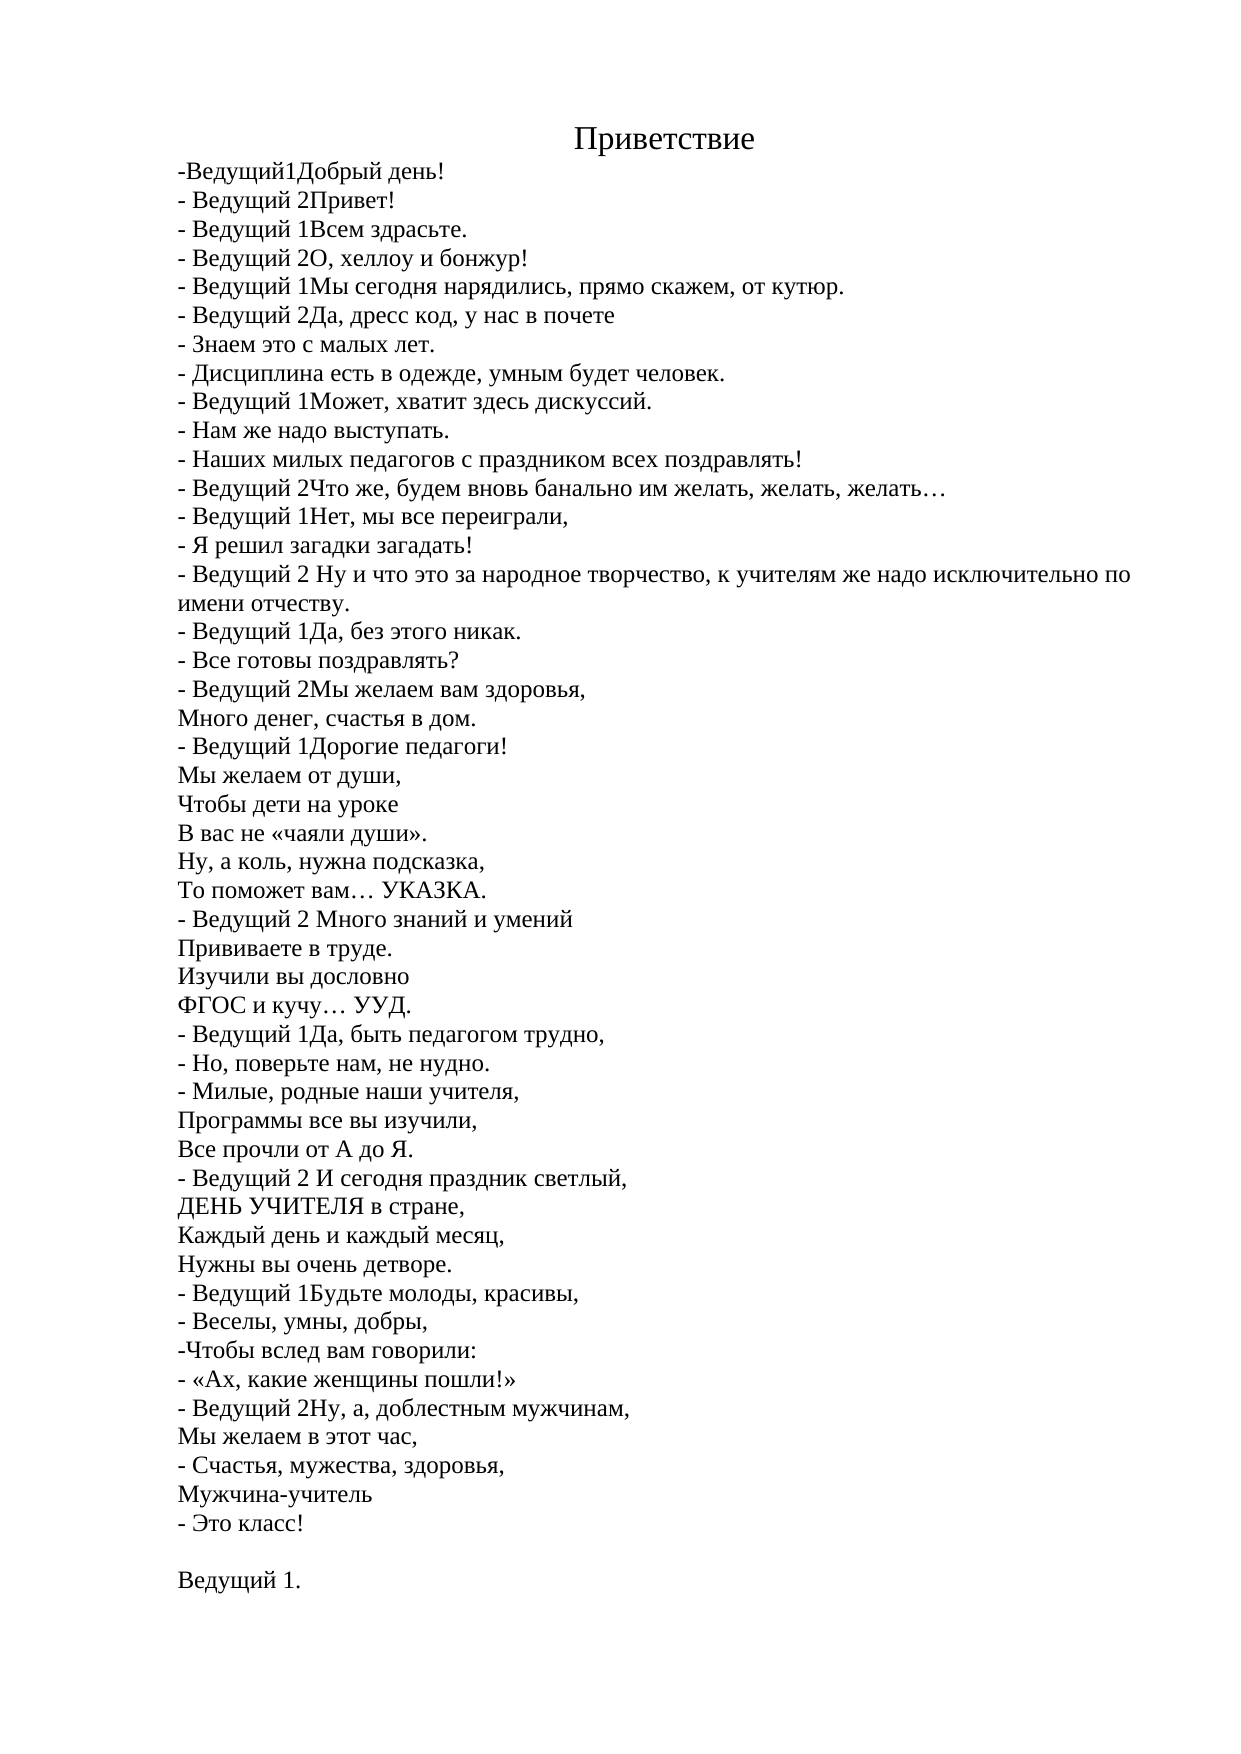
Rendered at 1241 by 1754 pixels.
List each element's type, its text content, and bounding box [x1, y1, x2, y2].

text - «Ах, какие женщины пошли!» [177, 1364, 1152, 1393]
text Приветствие [177, 118, 1152, 156]
text - Но, поверьте нам, не нудно. [177, 1048, 1152, 1076]
text - Ведущий 1Всем здрасьте. [177, 214, 1152, 243]
text Много денег, счастья в дом. [177, 703, 1152, 731]
text - Счастья, мужества, здоровья, [177, 1450, 1152, 1479]
text - Ведущий 2 И сегодня праздник светлый, [177, 1163, 1152, 1191]
text - Ведущий 2Мы желаем вам здоровья, [177, 674, 1152, 703]
text - Ведущий 2Что же, будем вновь банально им желать, желать, желать… [177, 473, 1152, 501]
text Прививаете в труде. [177, 933, 1152, 961]
text - Ведущий 2Привет! [177, 185, 1152, 214]
text - Знаем это с малых лет. [177, 329, 1152, 358]
text - Милые, родные наши учителя, [177, 1076, 1152, 1105]
text Все прочли от А до Я. [177, 1134, 1152, 1163]
text - Ведущий 1Нет, мы все переиграли, [177, 501, 1152, 530]
text Чтобы дети на уроке [177, 789, 1152, 818]
text - Ведущий 2Да, дресс код, у нас в почете [177, 300, 1152, 329]
text - Веселы, умны, добры, [177, 1306, 1152, 1335]
text - Нам же надо выступать. [177, 415, 1152, 444]
text -Чтобы вслед вам говорили: [177, 1335, 1152, 1364]
text - Это класс! [177, 1508, 1152, 1536]
text - Наших милых педагогов с праздником всех поздравлять! [177, 444, 1152, 473]
text Мужчина-учитель [177, 1479, 1152, 1508]
text Программы все вы изучили, [177, 1105, 1152, 1134]
text ФГОС и кучу… УУД. [177, 990, 1152, 1019]
text - Я решил загадки загадать! [177, 530, 1152, 559]
text - Ведущий 1Будьте молоды, красивы, [177, 1278, 1152, 1306]
text То поможет вам… УКАЗКА. [177, 875, 1152, 904]
text - Ведущий 1Мы сегодня нарядились, прямо скажем, от кутюр. [177, 271, 1152, 300]
text -Ведущий1Добрый день! [177, 156, 1152, 185]
text В вас не «чаяли души». [177, 818, 1152, 846]
text Ну, а коль, нужна подсказка, [177, 846, 1152, 875]
text - Ведущий 2Ну, а, доблестным мужчинам, [177, 1393, 1152, 1421]
text - Ведущий 1Да, без этого никак. [177, 616, 1152, 645]
text - Все готовы поздравлять? [177, 645, 1152, 674]
text Ведущий 1. [177, 1565, 1152, 1594]
text Каждый день и каждый месяц, [177, 1220, 1152, 1249]
text - Ведущий 2 Ну и что это за народное творчество, к учителям же надо исключительно по имени отчеству. [177, 559, 1152, 616]
text - Ведущий 1Может, хватит здесь дискуссий. [177, 386, 1152, 415]
text - Дисциплина есть в одежде, умным будет человек. [177, 358, 1152, 386]
text Мы желаем в этот час, [177, 1421, 1152, 1450]
text Нужны вы очень детворе. [177, 1249, 1152, 1278]
text - Ведущий 1Да, быть педагогом трудно, [177, 1019, 1152, 1048]
text - Ведущий 2 Много знаний и умений [177, 904, 1152, 933]
text ДЕНЬ УЧИТЕЛЯ в стране, [177, 1191, 1152, 1220]
text Мы желаем от души, [177, 760, 1152, 789]
text Изучили вы дословно [177, 961, 1152, 990]
text - Ведущий 2О, хеллоу и бонжур! [177, 243, 1152, 271]
text - Ведущий 1Дорогие педагоги! [177, 731, 1152, 760]
